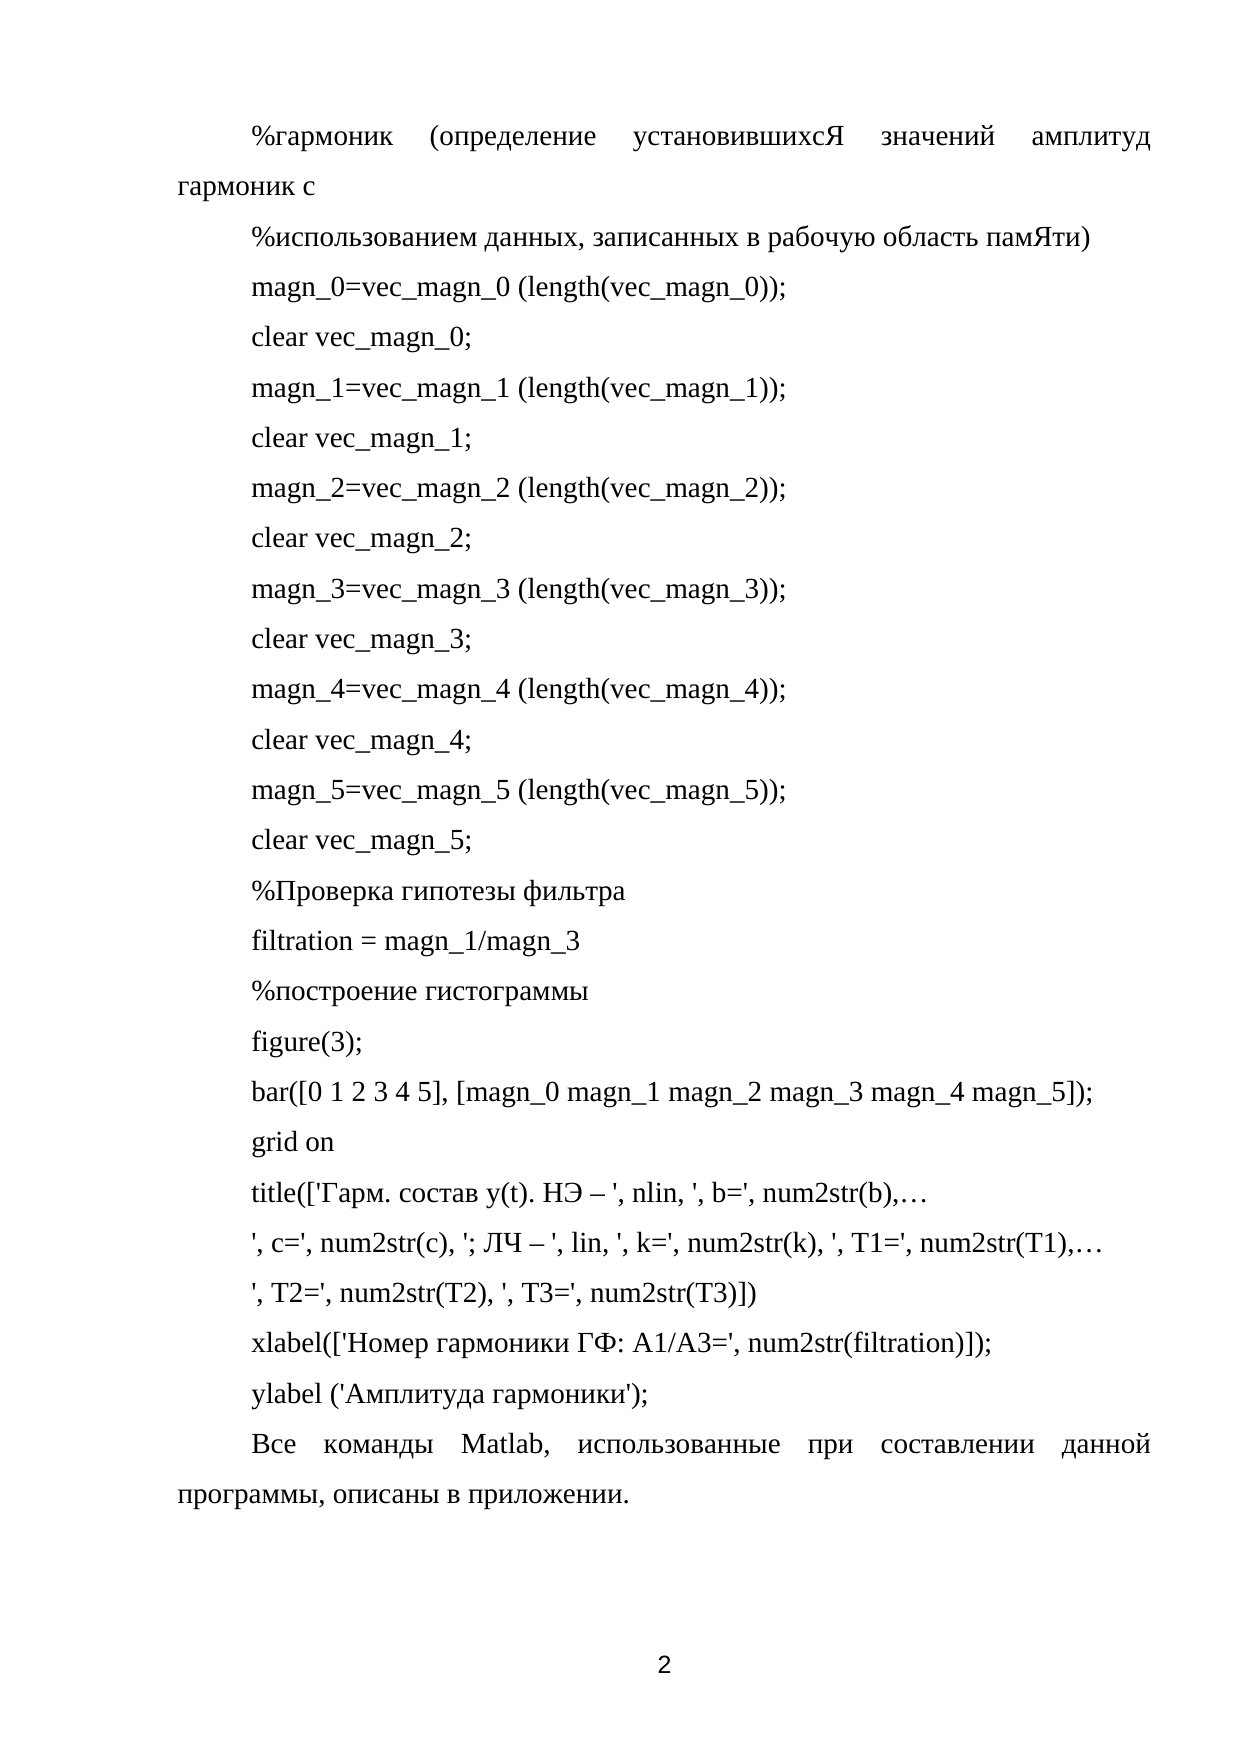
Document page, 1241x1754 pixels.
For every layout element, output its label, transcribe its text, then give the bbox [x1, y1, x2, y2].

text magn_2=vec_magn_2 (length(vec_magn_2)); [177, 470, 1152, 504]
text title(['Гарм. состав y(t). НЭ – ', nlin, ', b=', num2str(b),… [177, 1175, 1152, 1208]
text ylabel ('Амплитуда гармоники'); [177, 1376, 1152, 1409]
text filtration = magn_1/magn_3 [177, 923, 1152, 957]
text clear vec_magn_1; [177, 420, 1152, 453]
text ', T2=', num2str(T2), ', T3=', num2str(T3)]) [177, 1275, 1152, 1309]
text magn_0=vec_magn_0 (length(vec_magn_0)); [177, 269, 1152, 303]
text xlabel(['Номер гармоники ГФ: A1/A3=', num2str(filtration)]); [177, 1326, 1152, 1359]
text bar([0 1 2 3 4 5], [magn_0 magn_1 magn_2 magn_3 magn_4 magn_5]); [177, 1074, 1152, 1108]
text magn_4=vec_magn_4 (length(vec_magn_4)); [177, 672, 1152, 705]
text clear vec_magn_2; [177, 521, 1152, 554]
text clear vec_magn_3; [177, 621, 1152, 655]
text %Проверка гипотезы фильтра [177, 873, 1152, 906]
text clear vec_magn_0; [177, 319, 1152, 353]
text clear vec_magn_5; [177, 822, 1152, 856]
text %использованием данных, записанных в рабочую область памЯти) [177, 219, 1152, 252]
text grid on [177, 1124, 1152, 1158]
text %гармоник (определение установившихсЯ значений амплитуд гармоник с [177, 118, 1152, 202]
text magn_3=vec_magn_3 (length(vec_magn_3)); [177, 571, 1152, 604]
text ', c=', num2str(c), '; ЛЧ – ', lin, ', k=', num2str(k), ', T1=', num2str(T1),… [177, 1225, 1152, 1258]
text clear vec_magn_4; [177, 722, 1152, 755]
text %построение гистограммы [177, 973, 1152, 1007]
text magn_5=vec_magn_5 (length(vec_magn_5)); [177, 772, 1152, 806]
text figure(3); [177, 1024, 1152, 1057]
text magn_1=vec_magn_1 (length(vec_magn_1)); [177, 370, 1152, 403]
text Все команды Matlab, использованные при составлении данной программы, описаны в приложении. [177, 1426, 1152, 1510]
